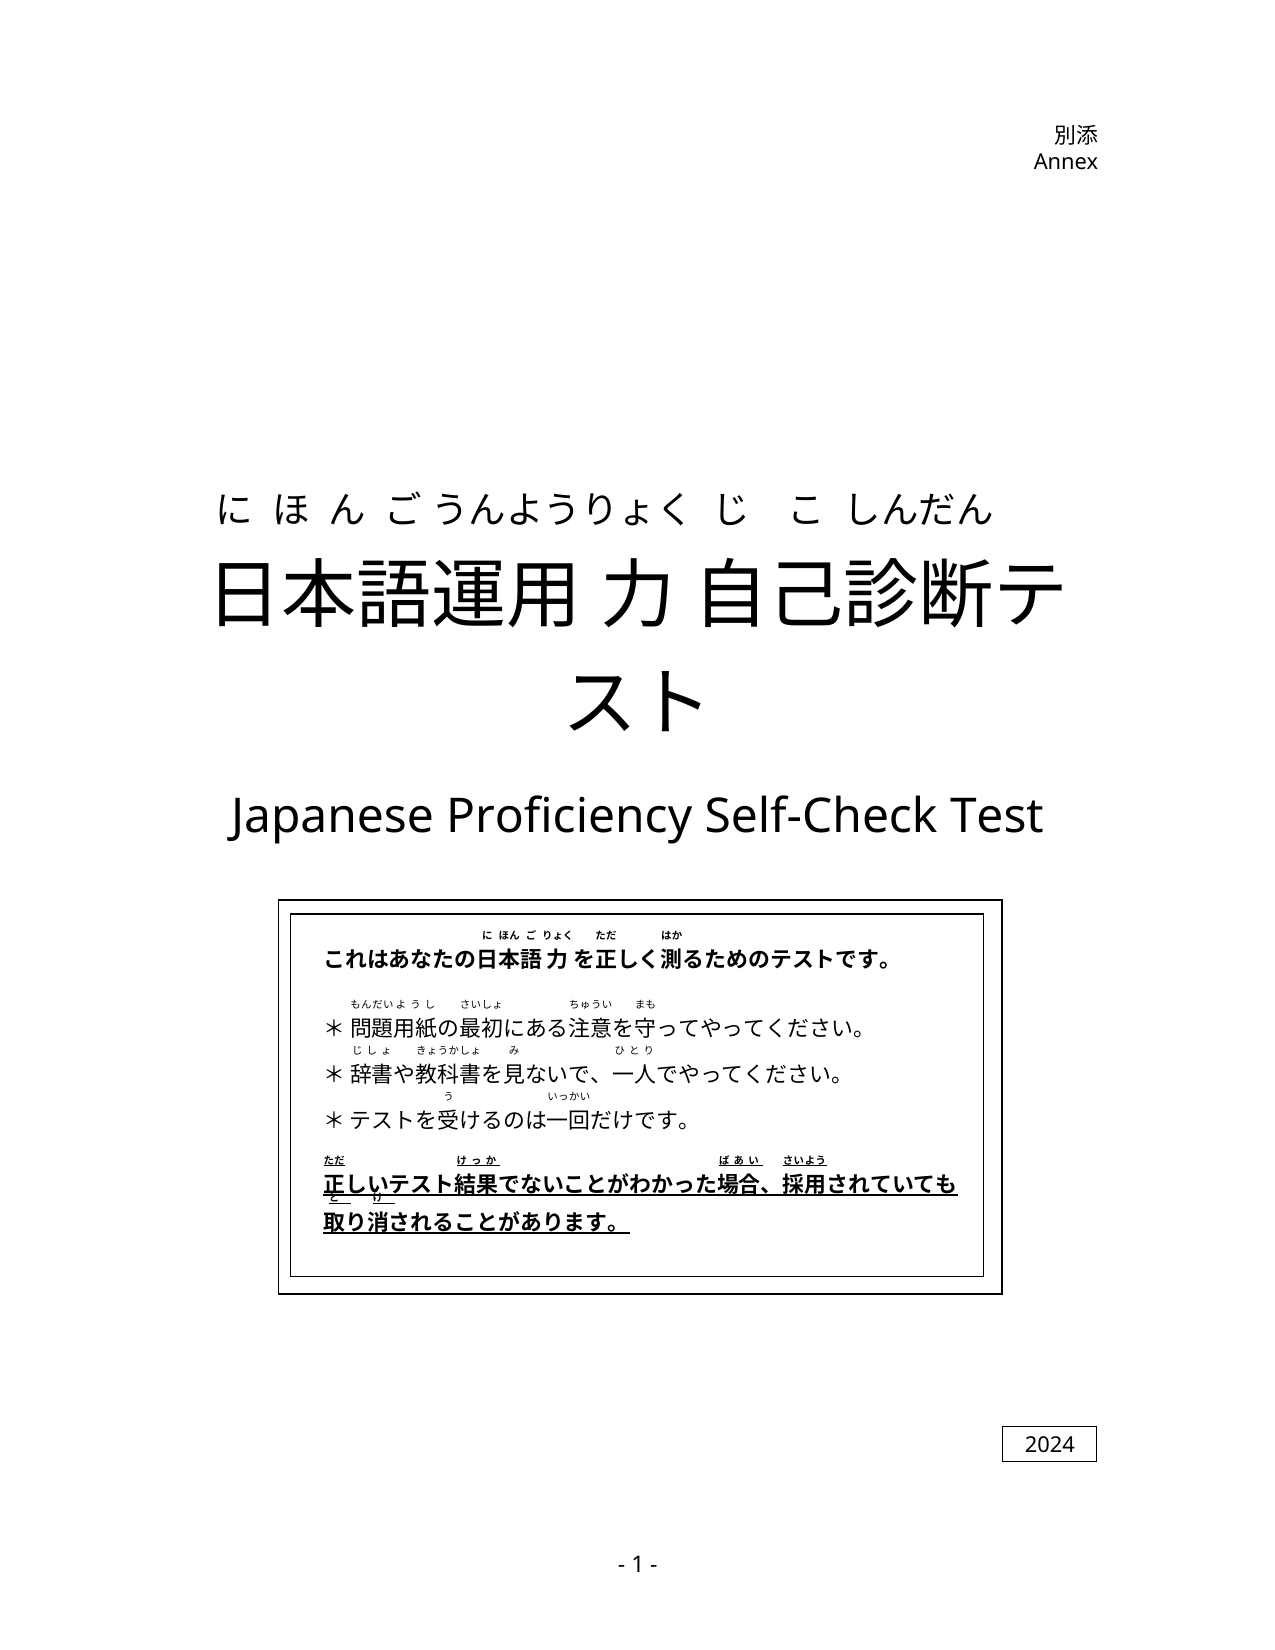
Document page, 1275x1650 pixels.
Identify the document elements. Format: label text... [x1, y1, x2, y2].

text Annex [177, 148, 1098, 174]
subtitle Japanese Proficiency Self-Check Test [177, 781, 1098, 846]
text テスト [177, 480, 1098, 751]
text 別添 [177, 121, 1098, 148]
